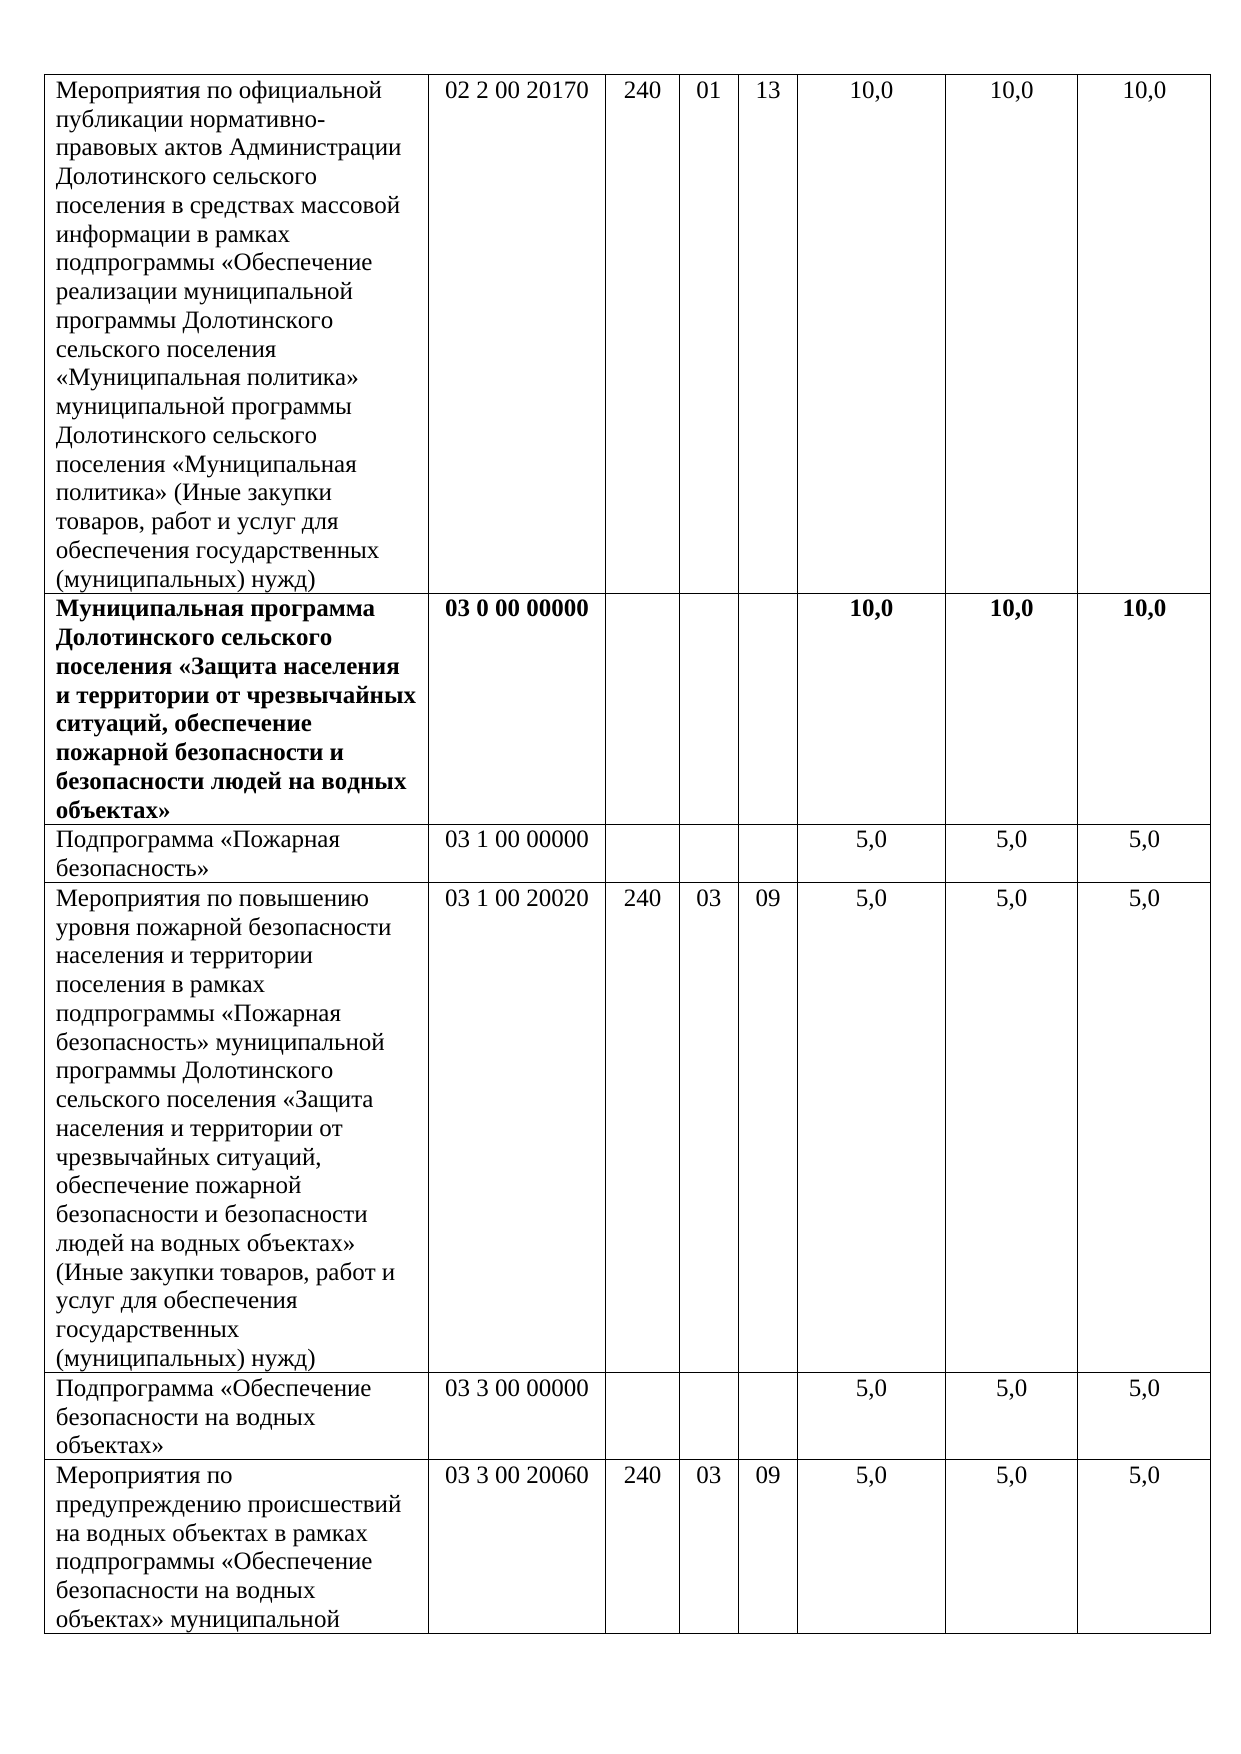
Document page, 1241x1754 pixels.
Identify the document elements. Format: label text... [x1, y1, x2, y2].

table_cell 240 [606, 75, 679, 592]
table_cell Подпрограмма «Пожарная безопасность» [45, 825, 428, 882]
table_cell 5,0 [1078, 825, 1210, 882]
table_cell 09 [739, 883, 797, 1372]
table_cell [606, 594, 679, 823]
table_cell 10,0 [946, 594, 1077, 823]
table_cell 03 3 00 00000 [429, 1373, 605, 1459]
table_cell 10,0 [1078, 75, 1210, 592]
table_cell 240 [606, 883, 679, 1372]
table_cell 5,0 [798, 825, 945, 882]
table_cell 01 [680, 75, 738, 592]
table_cell [680, 1373, 738, 1459]
table_cell [606, 1373, 679, 1459]
table_cell Мероприятия по повышению уровня пожарной безопасности населения и территории поселения в рамках подпрограммы «Пожарная безопасность» муниципальной программы Долотинского сельского поселения «Защита населения и территории от чрезвычайных ситуаций, обеспечение пожарной безопасности и безопасности людей на водных объектах» (Иные закупки товаров, работ и услуг для обеспечения государственных (муниципальных) нужд) [45, 883, 428, 1372]
table_cell [739, 825, 797, 882]
table_cell 5,0 [798, 1460, 945, 1633]
table_cell 09 [739, 1460, 797, 1633]
table_cell 5,0 [798, 883, 945, 1372]
table_cell 5,0 [946, 883, 1077, 1372]
table_cell 10,0 [798, 594, 945, 823]
table_cell 5,0 [946, 1460, 1077, 1633]
table_cell 240 [606, 1460, 679, 1633]
table_cell 03 1 00 00000 [429, 825, 605, 882]
table_cell 10,0 [1078, 594, 1210, 823]
table_cell 5,0 [946, 1373, 1077, 1459]
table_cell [45, 1460, 428, 1633]
table_cell [680, 825, 738, 882]
table_cell Подпрограмма «Обеспечение безопасности на водных объектах» [45, 1373, 428, 1459]
table_cell 03 0 00 00000 [429, 594, 605, 823]
table_cell 5,0 [798, 1373, 945, 1459]
table_cell [606, 825, 679, 882]
table_cell 5,0 [1078, 1460, 1210, 1633]
table_cell Мероприятия по официальной публикации нормативно-правовых актов Администрации Долотинского сельского поселения в средствах массовой информации в рамках подпрограммы «Обеспечение реализации муниципальной программы Долотинского сельского поселения «Муниципальная политика» муниципальной программы Долотинского сельского поселения «Муниципальная политика» (Иные закупки товаров, работ и услуг для обеспечения государственных (муниципальных) нужд) [45, 75, 428, 592]
table_cell 03 3 00 20060 [429, 1460, 605, 1633]
table_cell 5,0 [946, 825, 1077, 882]
table_cell [739, 1373, 797, 1459]
table_cell 13 [739, 75, 797, 592]
table_cell 03 [680, 883, 738, 1372]
table_cell 03 [680, 1460, 738, 1633]
table_cell 03 1 00 20020 [429, 883, 605, 1372]
table_cell [680, 594, 738, 823]
table_cell 10,0 [798, 75, 945, 592]
table_cell [739, 594, 797, 823]
table_cell 5,0 [1078, 1373, 1210, 1459]
table_cell Муниципальная программа Долотинского сельского поселения «Защита населения и территории от чрезвычайных ситуаций, обеспечение пожарной безопасности и безопасности людей на водных объектах» [45, 594, 428, 823]
table_cell 02 2 00 20170 [429, 75, 605, 592]
table_cell 10,0 [946, 75, 1077, 592]
table_cell 5,0 [1078, 883, 1210, 1372]
